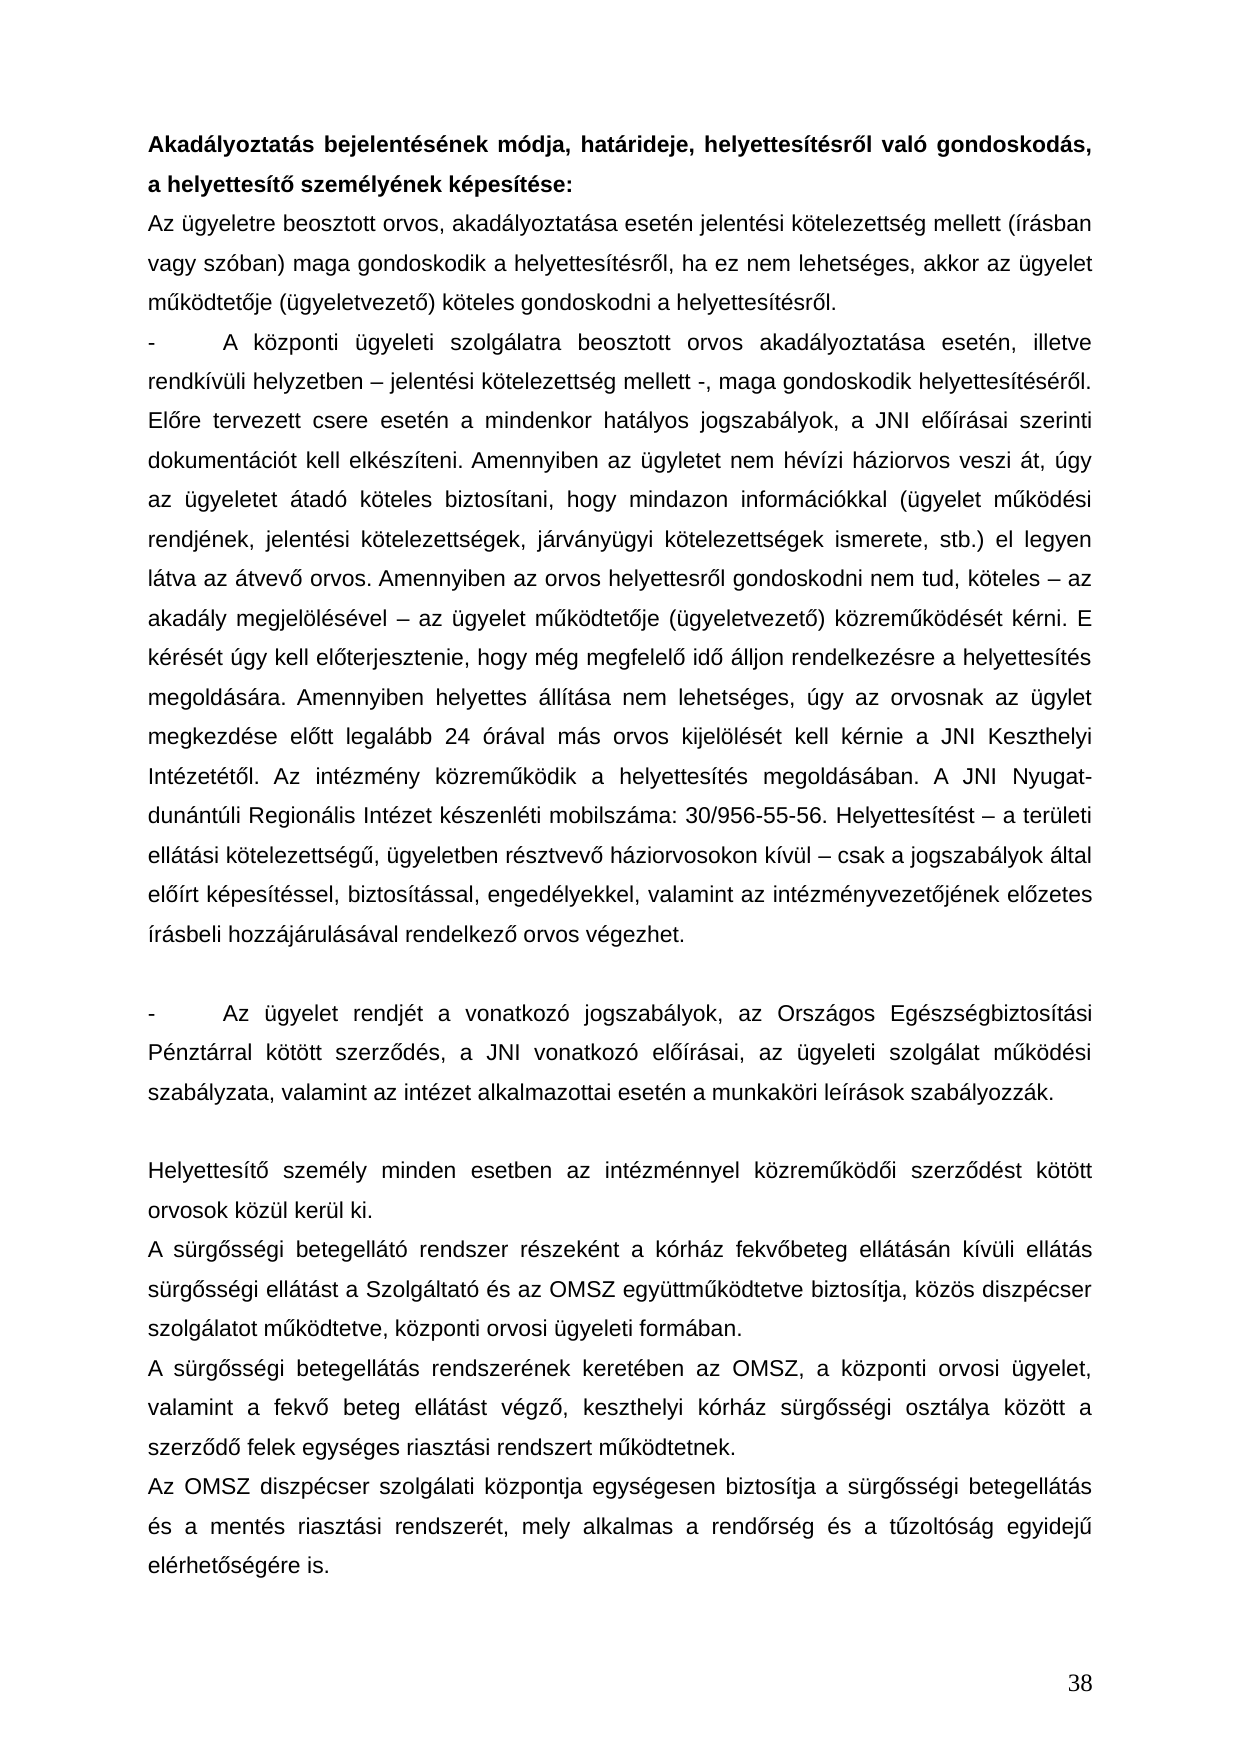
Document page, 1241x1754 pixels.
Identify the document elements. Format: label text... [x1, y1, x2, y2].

text A sürgősségi betegellátó rendszer részeként a kórház fekvőbeteg ellátásán kívüli ellátás sürgősségi ellátást a Szolgáltató és az OMSZ együttműködtetve biztosítja, közös diszpécser szolgálatot működtetve, központi orvosi ügyeleti formában. [148, 1236, 1093, 1342]
text Akadályoztatás bejelentésének módja, határideje, helyettesítésről való gondoskodás, a helyettesítő személyének képesítése: [148, 131, 1093, 197]
text Az ügyeletre beosztott orvos, akadályoztatása esetén jelentési kötelezettség mellett (írásban vagy szóban) maga gondoskodik a helyettesítésről, ha ez nem lehetséges, akkor az ügyelet működtetője (ügyeletvezető) köteles gondoskodni a helyettesítésről. [148, 210, 1093, 315]
text Az OMSZ diszpécser szolgálati központja egységesen biztosítja a sürgősségi betegellátás és a mentés riasztási rendszerét, mely alkalmas a rendőrség és a tűzoltóság egyidejű elérhetőségére is. [148, 1473, 1093, 1579]
text - A központi ügyeleti szolgálatra beosztott orvos akadályoztatása esetén, illetve rendkívüli helyzetben – jelentési kötelezettség mellett -, maga gondoskodik helyettesítéséről. Előre tervezett csere esetén a mindenkor hatályos jogszabályok, a JNI előírásai szerinti dokumentációt kell elkészíteni. Amennyiben az ügyletet nem hévízi háziorvos veszi át, úgy az ügyeletet átadó köteles biztosítani, hogy mindazon információkkal (ügyelet működési rendjének, jelentési kötelezettségek, járványügyi kötelezettségek ismerete, stb.) el legyen látva az átvevő orvos. Amennyiben az orvos helyettesről gondoskodni nem tud, köteles – az akadály megjelölésével – az ügyelet működtetője (ügyeletvezető) közreműködését kérni. E kérését úgy kell előterjesztenie, hogy még megfelelő idő álljon rendelkezésre a helyettesítés megoldására. Amennyiben helyettes állítása nem lehetséges, úgy az orvosnak az ügylet megkezdése előtt legalább 24 órával más orvos kijelölését kell kérnie a JNI Keszthelyi Intézetétől. Az intézmény közreműködik a helyettesítés megoldásában. A JNI Nyugat-dunántúli Regionális Intézet készenléti mobilszáma: 30/956-55-56. Helyettesítést – a területi ellátási kötelezettségű, ügyeletben résztvevő háziorvosokon kívül – csak a jogszabályok által előírt képesítéssel, biztosítással, engedélyekkel, valamint az intézményvezetőjének előzetes írásbeli hozzájárulásával rendelkező orvos végezhet. [148, 328, 1093, 947]
text - Az ügyelet rendjét a vonatkozó jogszabályok, az Országos Egészségbiztosítási Pénztárral kötött szerződés, a JNI vonatkozó előírásai, az ügyeleti szolgálat működési szabályzata, valamint az intézet alkalmazottai esetén a munkaköri leírások szabályozzák. [148, 999, 1093, 1105]
text A sürgősségi betegellátás rendszerének keretében az OMSZ, a központi orvosi ügyelet, valamint a fekvő beteg ellátást végző, keszthelyi kórház sürgősségi osztálya között a szerződő felek egységes riasztási rendszert működtetnek. [148, 1355, 1093, 1460]
text Helyettesítő személy minden esetben az intézménnyel közreműködői szerződést kötött orvosok közül kerül ki. [148, 1157, 1093, 1223]
